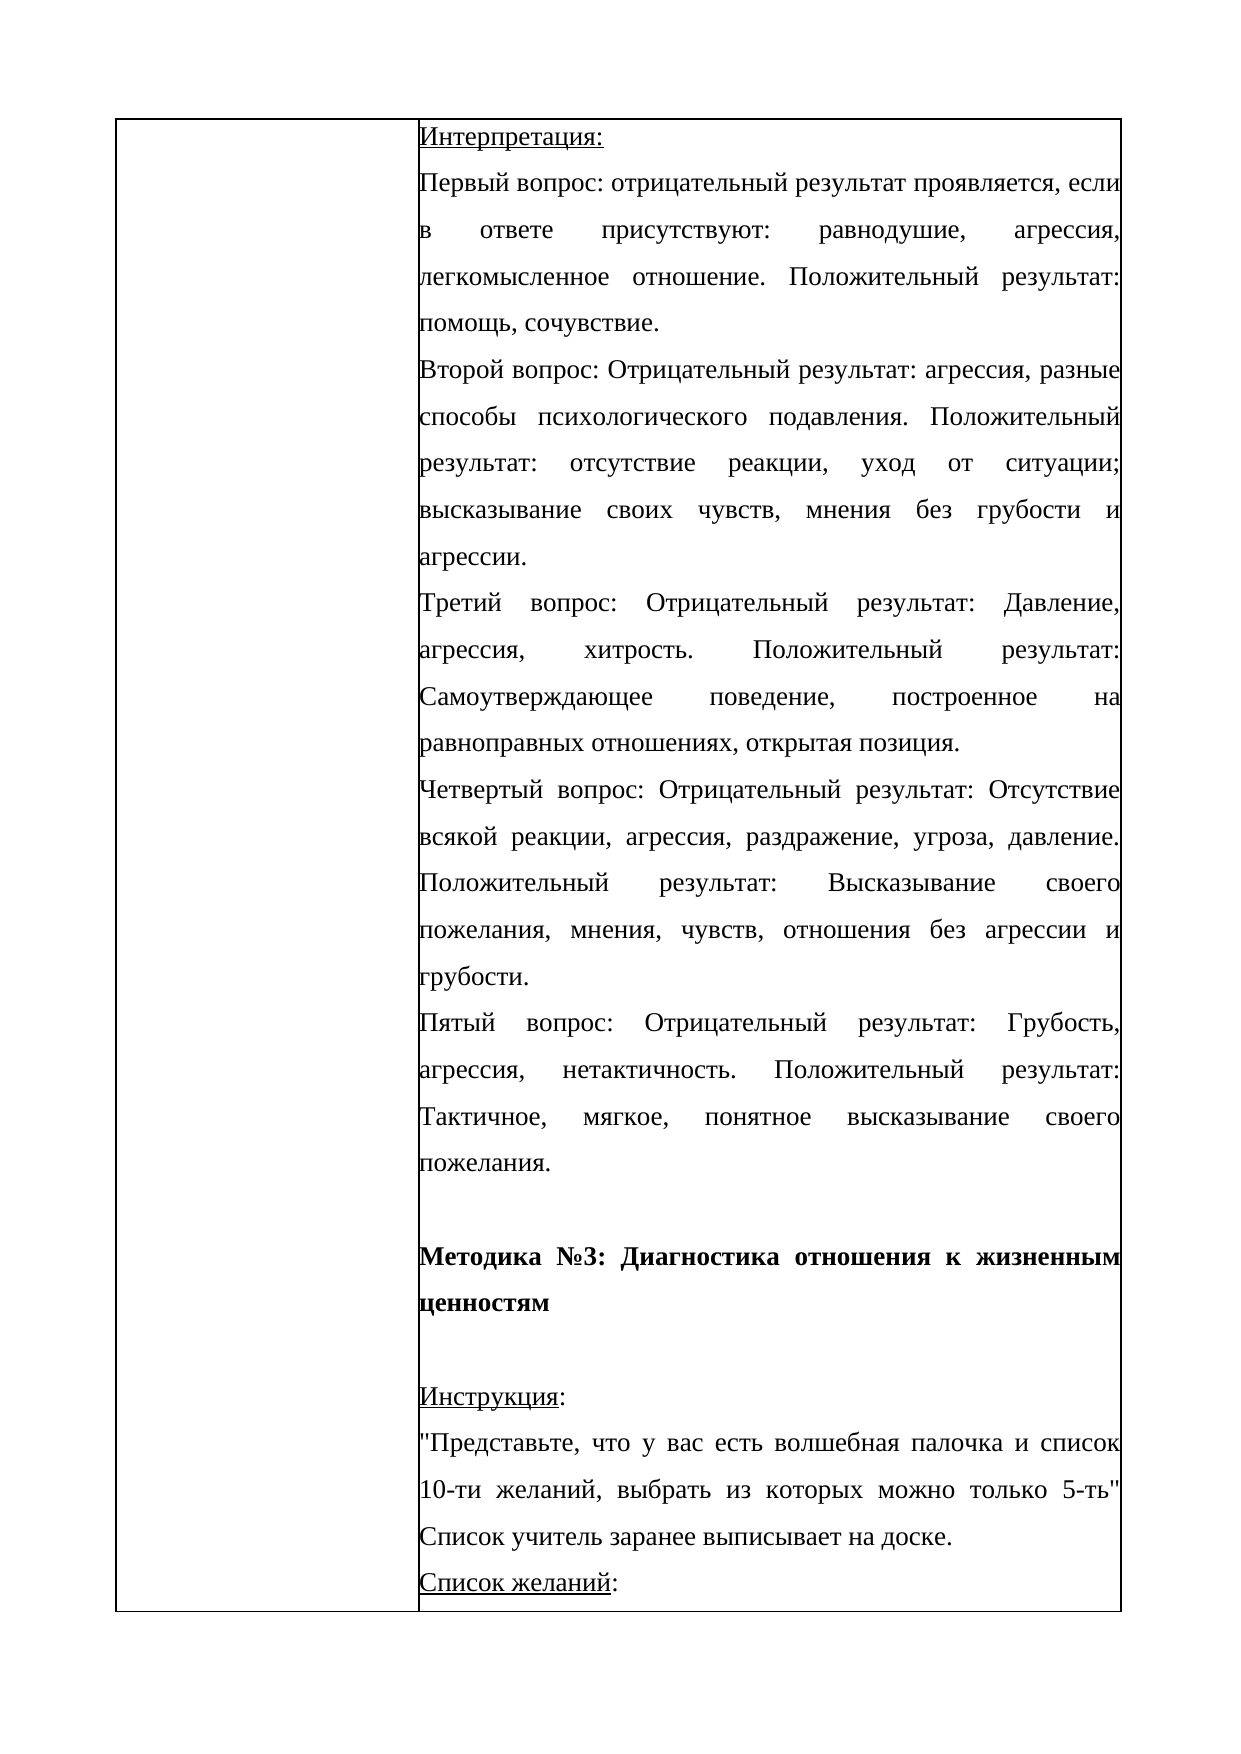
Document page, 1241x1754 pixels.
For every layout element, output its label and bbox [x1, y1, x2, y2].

table_header [420, 120, 1120, 1611]
table_header [117, 120, 418, 1611]
